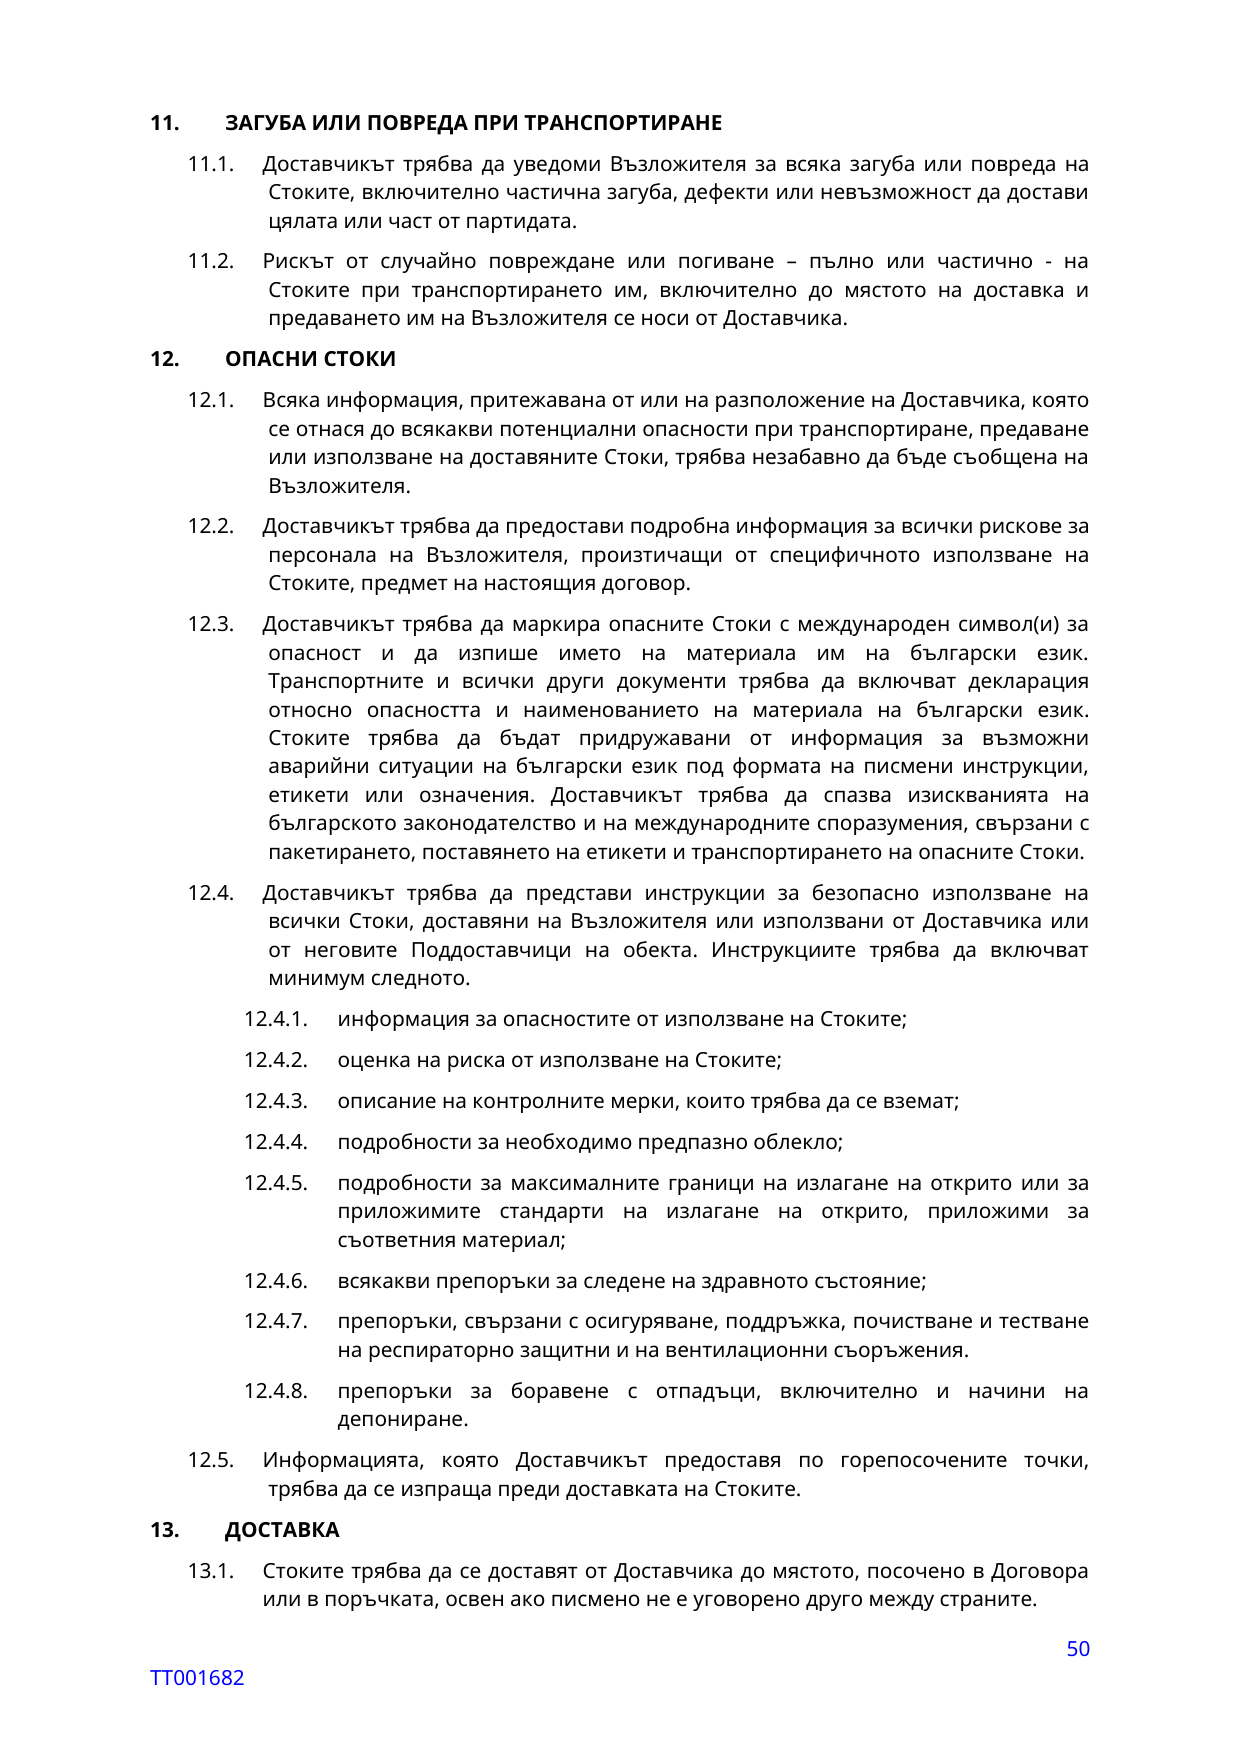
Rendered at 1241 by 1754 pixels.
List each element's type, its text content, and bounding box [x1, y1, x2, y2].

list Доставчикът трябва да маркира опасните Стоки с международен символ(и) за опасност и да изпише името на материала им на български език. Транспортните и всички други документи трябва да включват декларация относно опасността и наименованието на материала на български език. Стоките трябва да бъдат придружавани от информация за възможни аварийни ситуации на български език под формата на писмени инструкции, етикети или означения. Доставчикът трябва да спазва изискванията на българското законодателство и на международните споразумения, свързани с пакетирането, поставянето на етикети и транспортирането на опасните Стоки. [187, 609, 1090, 865]
list Стоките трябва да се доставят от Доставчика до мястото, посочено в Договора или в поръчката, освен ако писмено не е уговорено друго между страните. [187, 1556, 1090, 1613]
list ЗАГУБА ИЛИ ПОВРЕДА ПРИ ТРАНСПОРТИРАНЕ [150, 108, 1090, 136]
list ОПАСНИ СТОКИ [150, 344, 1090, 373]
list оценка на риска от използване на Стоките; [244, 1045, 1090, 1073]
list информация за опасностите от използване на Стоките; [244, 1004, 1090, 1033]
list препоръки за боравене с отпадъци, включително и начини на депониране. [244, 1376, 1090, 1433]
list ДОСТАВКА [150, 1515, 1090, 1543]
list Рискът от случайно повреждане или погиване – пълно или частично - на Стоките при транспортирането им, включително до мястото на доставка и предаването им на Възложителя се носи от Доставчика. [187, 247, 1090, 332]
list Доставчикът трябва да представи инструкции за безопасно използване на всички Стоки, доставяни на Възложителя или използвани от Доставчика или от неговите Поддоставчици на обекта. Инструкциите трябва да включват минимум следното. [187, 878, 1090, 992]
list Информацията, която Доставчикът предоставя по горепосочените точки, трябва да се изпраща преди доставката на Стоките. [187, 1445, 1090, 1502]
list подробности за максималните граници на излагане на открито или за приложимите стандарти на излагане на открито, приложими за съответния материал; [244, 1168, 1090, 1253]
list Доставчикът трябва да уведоми Възложителя за всяка загуба или повреда на Стоките, включително частична загуба, дефекти или невъзможност да достави цялата или част от партидата. [187, 149, 1090, 234]
list подробности за необходимо предпазно облекло; [244, 1127, 1090, 1155]
list препоръки, свързани с осигуряване, поддръжка, почистване и тестване на респираторно защитни и на вентилационни съоръжения. [244, 1307, 1090, 1363]
list Доставчикът трябва да предостави подробна информация за всички рискове за персонала на Възложителя, произтичащи от специфичното използване на Стоките, предмет на настоящия договор. [187, 512, 1090, 597]
list всякакви препоръки за следене на здравното състояние; [244, 1266, 1090, 1294]
list описание на контролните мерки, които трябва да се вземат; [244, 1086, 1090, 1114]
list Всяка информация, притежавана от или на разположение на Доставчика, която се отнася до всякакви потенциални опасности при транспортиране, предаване или използване на доставяните Стоки, трябва незабавно да бъде съобщена на Възложителя. [187, 385, 1090, 499]
